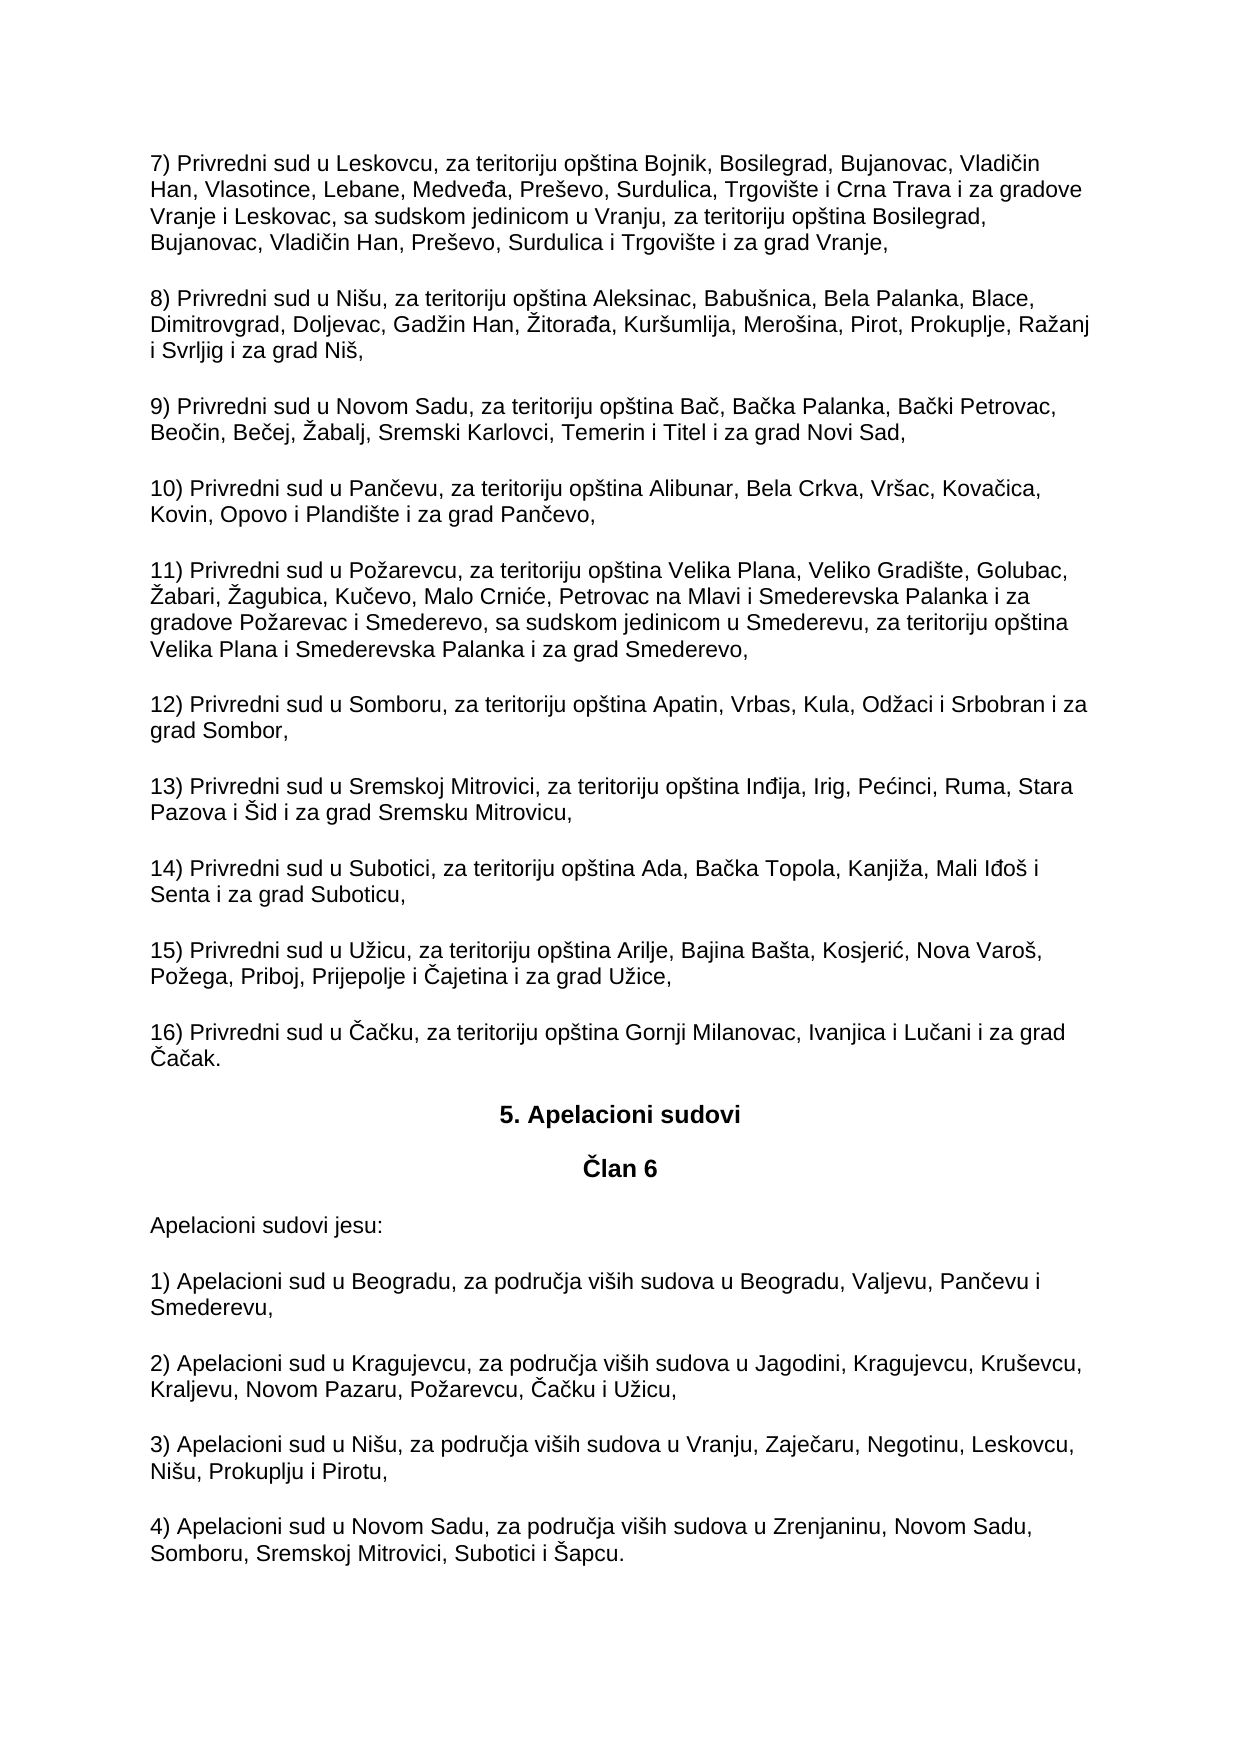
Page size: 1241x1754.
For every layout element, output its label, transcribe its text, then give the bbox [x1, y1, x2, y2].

text 9) Privredni sud u Novom Sadu, za teritoriju opština Bač, Bačka Palanka, Bački Petrovac, Beočin, Bečej, Žabalj, Sremski Karlovci, Temerin i Titel i za grad Novi Sad, [150, 393, 1090, 446]
text Apelacioni sudovi jesu: [150, 1212, 1090, 1238]
text 14) Privredni sud u Subotici, za teritoriju opština Ada, Bačka Topola, Kanjiža, Mali Iđoš i Senta i za grad Suboticu, [150, 855, 1090, 908]
text 3) Apelacioni sud u Nišu, za područja viših sudova u Vranju, Zaječaru, Negotinu, Leskovcu, Nišu, Prokuplju i Pirotu, [150, 1431, 1090, 1484]
text 2) Apelacioni sud u Kragujevcu, za područja viših sudova u Jagodini, Kragujevcu, Kruševcu, Kraljevu, Novom Pazaru, Požarevcu, Čačku i Užicu, [150, 1349, 1090, 1402]
text 1) Apelacioni sud u Beogradu, za područja viših sudova u Beogradu, Valjevu, Pančevu i Smederevu, [150, 1268, 1090, 1320]
text 7) Privredni sud u Leskovcu, za teritoriju opština Bojnik, Bosilegrad, Bujanovac, Vladičin Han, Vlasotince, Lebane, Medveđa, Preševo, Surdulica, Trgovište i Crna Trava i za gradove Vranje i Leskovac, sa sudskom jedinicom u Vranju, za teritoriju opština Bosilegrad, Bujanovac, Vladičin Han, Preševo, Surdulica i Trgovište i za grad Vranje, [150, 150, 1090, 255]
text 11) Privredni sud u Požarevcu, za teritoriju opština Velika Plana, Veliko Gradište, Golubac, Žabari, Žagubica, Kučevo, Malo Crniće, Petrovac na Mlavi i Smederevska Palanka i za gradove Požarevac i Smederevo, sa sudskom jedinicom u Smederevu, za teritoriju opština Velika Plana i Smederevska Palanka i za grad Smederevo, [150, 557, 1090, 662]
text 4) Apelacioni sud u Novom Sadu, za područja viših sudova u Zrenjaninu, Novom Sadu, Somboru, Sremskoj Mitrovici, Subotici i Šapcu. [150, 1513, 1090, 1566]
text 5. Apelacioni sudovi [150, 1101, 1090, 1129]
text 15) Privredni sud u Užicu, za teritoriju opština Arilje, Bajina Bašta, Kosjerić, Nova Varoš, Požega, Priboj, Prijepolje i Čajetina i za grad Užice, [150, 937, 1090, 989]
text Član 6 [150, 1154, 1090, 1183]
text 16) Privredni sud u Čačku, za teritoriju opština Gornji Milanovac, Ivanjica i Lučani i za grad Čačak. [150, 1019, 1090, 1071]
text 8) Privredni sud u Nišu, za teritoriju opština Aleksinac, Babušnica, Bela Palanka, Blace, Dimitrovgrad, Doljevac, Gadžin Han, Žitorađa, Kuršumlija, Merošina, Pirot, Prokuplje, Ražanj i Svrljig i za grad Niš, [150, 284, 1090, 364]
text 12) Privredni sud u Somboru, za teritoriju opština Apatin, Vrbas, Kula, Odžaci i Srbobran i za grad Sombor, [150, 691, 1090, 744]
text 10) Privredni sud u Pančevu, za teritoriju opština Alibunar, Bela Crkva, Vršac, Kovačica, Kovin, Opovo i Plandište i za grad Pančevo, [150, 475, 1090, 527]
text 13) Privredni sud u Sremskoj Mitrovici, za teritoriju opština Inđija, Irig, Pećinci, Ruma, Stara Pazova i Šid i za grad Sremsku Mitrovicu, [150, 773, 1090, 826]
